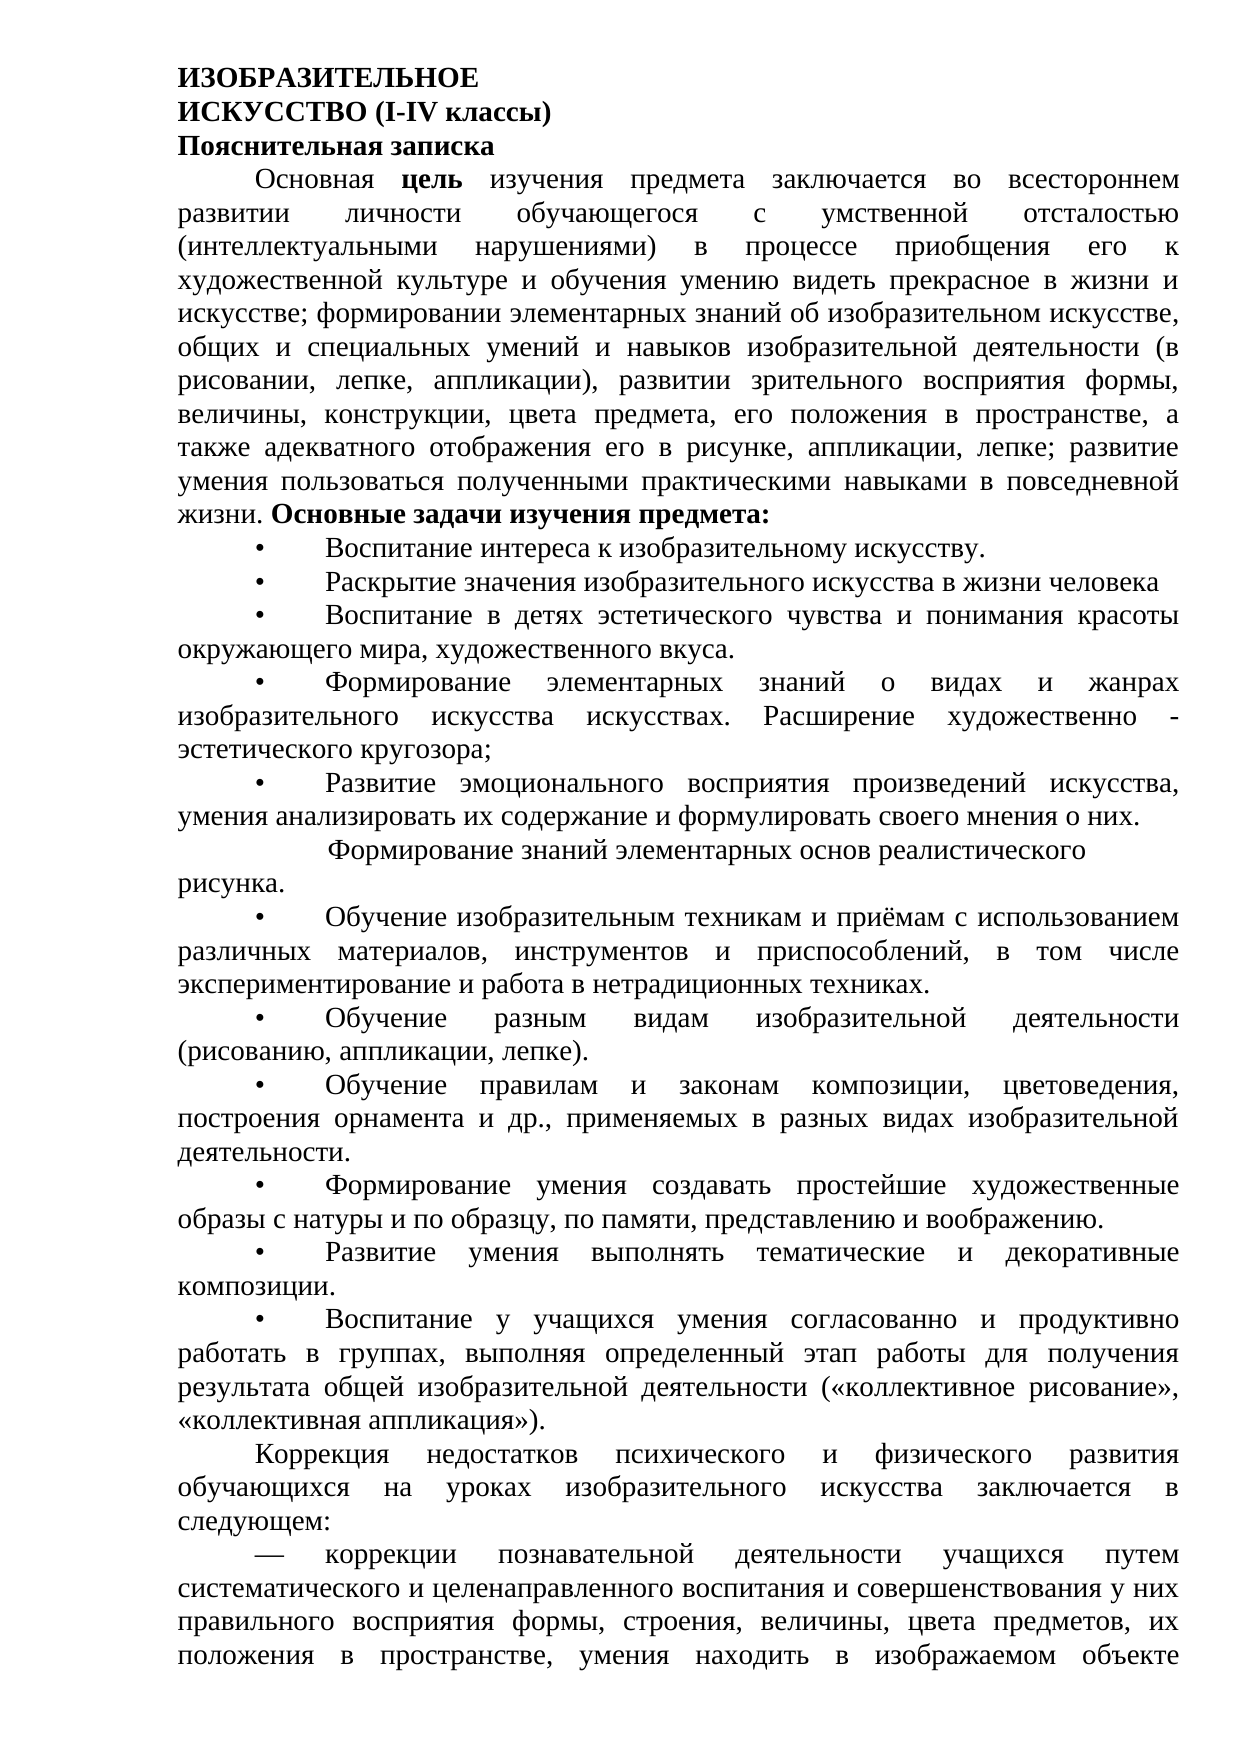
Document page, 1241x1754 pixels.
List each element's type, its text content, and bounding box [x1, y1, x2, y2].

list Развитие умения выполнять тематические и декоративные композиции. [177, 1235, 1180, 1302]
text Формирование знаний элементарных основ реалистического [327, 832, 1194, 866]
list Обучение изобразительным техникам и приёмам с использованием различных материалов, инструментов и приспособлений, в том числе экспериментирование и работа в нетрадиционных техниках. [177, 899, 1180, 1000]
text ИЗОБРАЗИТЕЛЬНОЕ ИСКУССТВО (I-IV классы) [177, 61, 672, 128]
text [177, 1537, 1180, 1671]
list Воспитание у учащихся умения согласованно и продуктивно работать в группах, выполняя определенный этап работы для получения результата общей изобразительной деятельности («коллективное рисование», «коллективная аппликация»). [177, 1302, 1180, 1436]
list Раскрытие значения изобразительного искусства в жизни человека [177, 564, 1194, 598]
list Воспитание интереса к изобразительному искусству. [177, 531, 1194, 564]
text Основная цель изучения предмета заключается во всестороннем развитии личности обучающегося с умственной отсталостью (интеллектуальными нарушениями) в процессе приобщения его к художественной культуре и обучения умению видеть прекрасное в жизни и искусстве; формировании элементарных знаний об изобразительном искусстве, общих и специальных умений и навыков изобразительной деятельности (в рисовании, лепке, аппликации), развитии зрительного восприятия формы, величины, конструкции, цвета предмета, его положения в пространстве, а также адекватного отображения его в рисунке, аппликации, лепке; развитие умения пользоваться полученными практическими навыками в повседневной жизни. Основные задачи изучения предмета: [177, 162, 1180, 531]
text Пояснительная записка [177, 128, 1194, 162]
list Развитие эмоционального восприятия произведений искусства, умения анализировать их содержание и формулировать своего мнения о них. [177, 765, 1180, 832]
text Коррекция недостатков психического и физического развития обучающихся на уроках изобразительного искусства заключается в следующем: [177, 1436, 1180, 1537]
list Воспитание в детях эстетического чувства и понимания красоты окружающего мира, художественного вкуса. [177, 598, 1180, 665]
list Формирование умения создавать простейшие художественные образы с натуры и по образцу, по памяти, представлению и воображению. [177, 1168, 1180, 1235]
list Обучение правилам и законам композиции, цветоведения, построения орнамента и др., применяемых в разных видах изобразительной деятельности. [177, 1067, 1180, 1168]
list Формирование элементарных знаний о видах и жанрах изобразительного искусства искусствах. Расширение художественно - эстетического кругозора; [177, 665, 1180, 765]
text рисунка. [177, 866, 1194, 899]
list Обучение разным видам изобразительной деятельности (рисованию, аппликации, лепке). [177, 1000, 1180, 1067]
